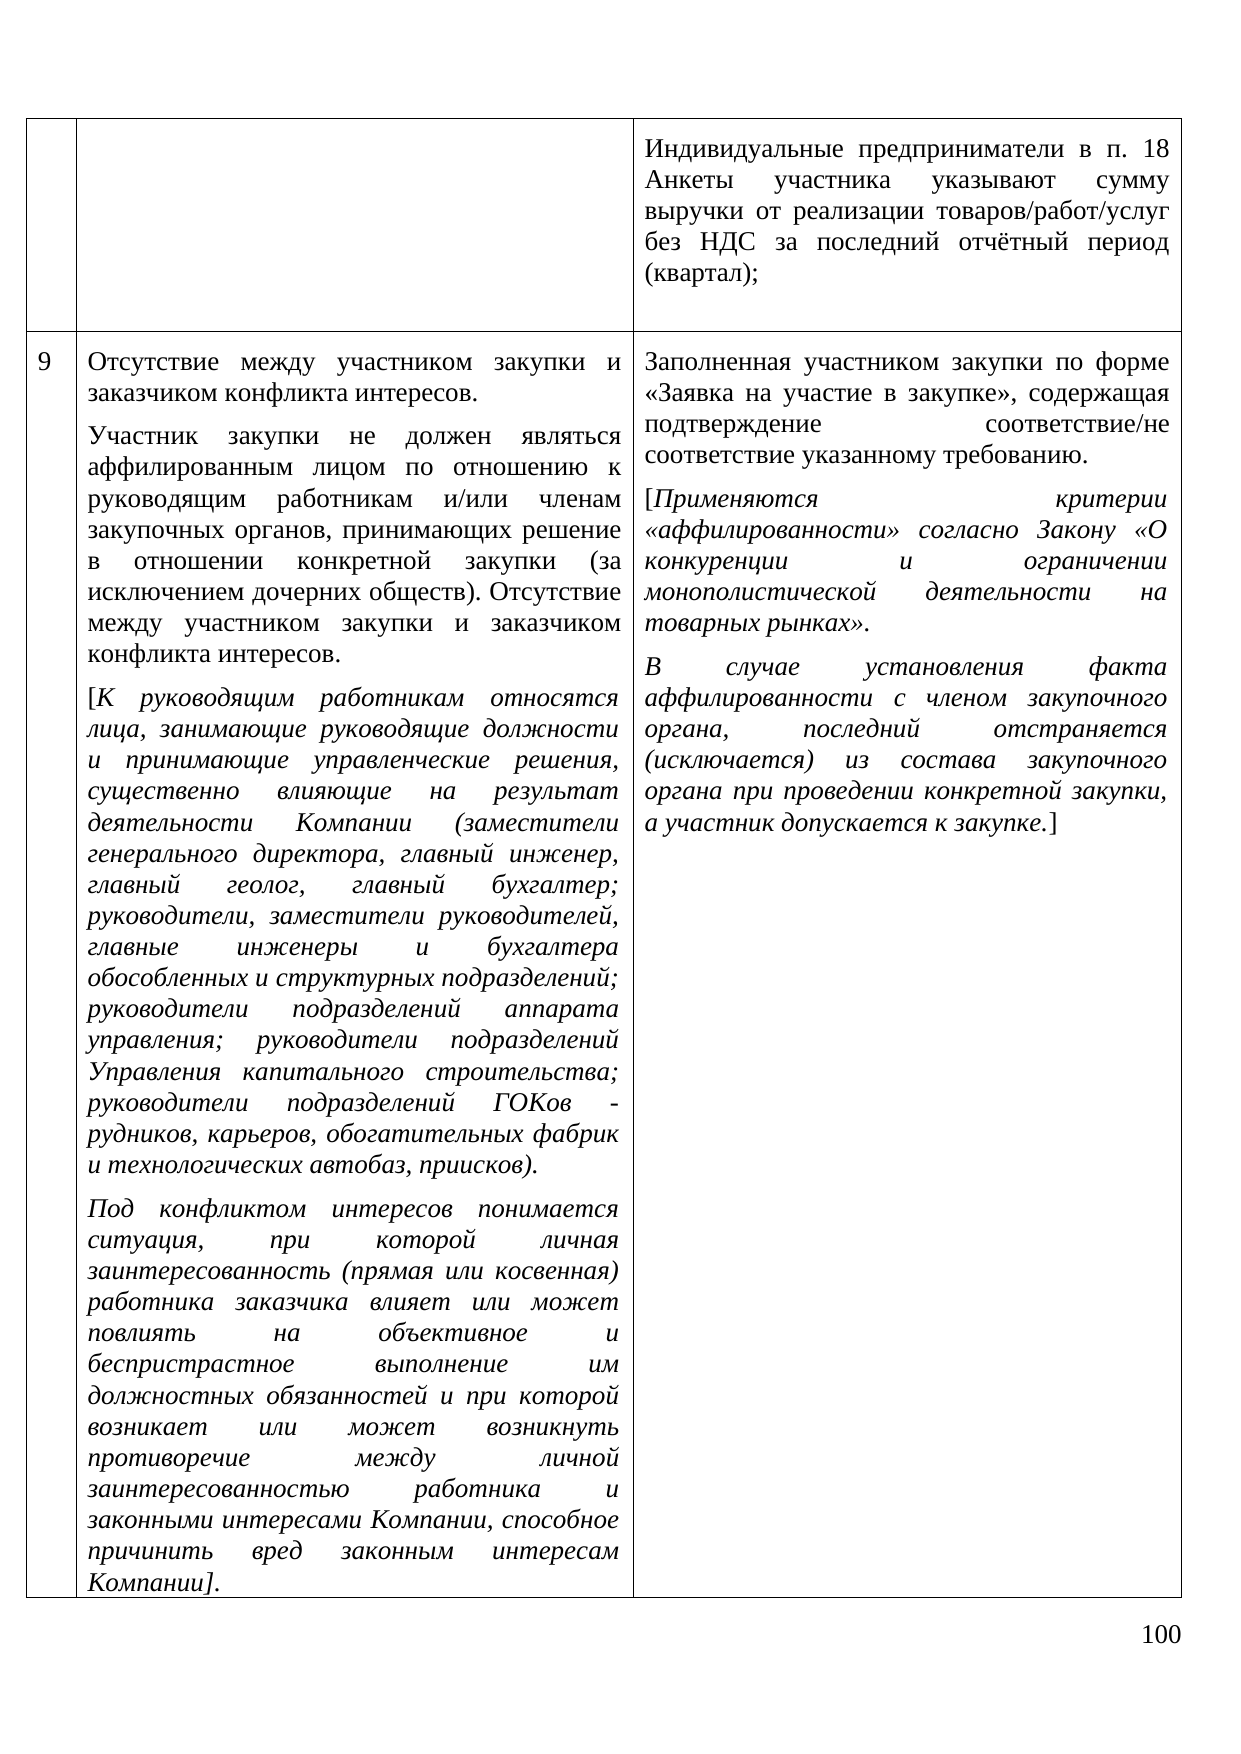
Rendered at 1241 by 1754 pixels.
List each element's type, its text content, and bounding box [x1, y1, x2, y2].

table_cell Заполненная участником закупки по форме «Заявка на участие в закупке», содержащая подтверждение соответствие/не соответствие указанному требованию. [Применяются критерии «аффилированности» согласно Закону «О конкуренции и ограничении монополистической деятельности на товарных рынках». В случае установления факта аффилированности с членом закупочного органа, последний отстраняется (исключается) из состава закупочного органа при проведении конкретной закупки, а участник допускается к закупке.] [634, 332, 1181, 1597]
table_cell Отсутствие между участником закупки и заказчиком конфликта интересов. Участник закупки не должен являться аффилированным лицом по отношению к руководящим работникам и/или членам закупочных органов, принимающих решение в отношении конкретной закупки (за исключением дочерних обществ). Отсутствие между участником закупки и заказчиком конфликта интересов. [К руководящим работникам относятся лица, занимающие руководящие должности и принимающие управленческие решения, существенно влияющие на результат деятельности Компании (заместители генерального директора, главный инженер, главный геолог, главный бухгалтер; руководители, заместители руководителей, главные инженеры и бухгалтера обособленных и структурных подразделений; руководители подразделений аппарата управления; руководители подразделений Управления капитального строительства; руководители подразделений ГОКов - рудников, карьеров, обогатительных фабрик и технологических автобаз, приисков). Под конфликтом интересов понимается ситуация, при которой личная заинтересованность (прямая или косвенная) работника заказчика влияет или может повлиять на объективное и беспристрастное выполнение им должностных обязанностей и при которой возникает или может возникнуть противоречие между личной заинтересованностью работника и законными интересами Компании, способное причинить вред законным интересам Компании]. [77, 332, 633, 1597]
table_cell 8 [27, 119, 76, 331]
table_cell 9 [27, 332, 76, 1597]
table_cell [634, 119, 1181, 331]
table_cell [77, 119, 633, 331]
